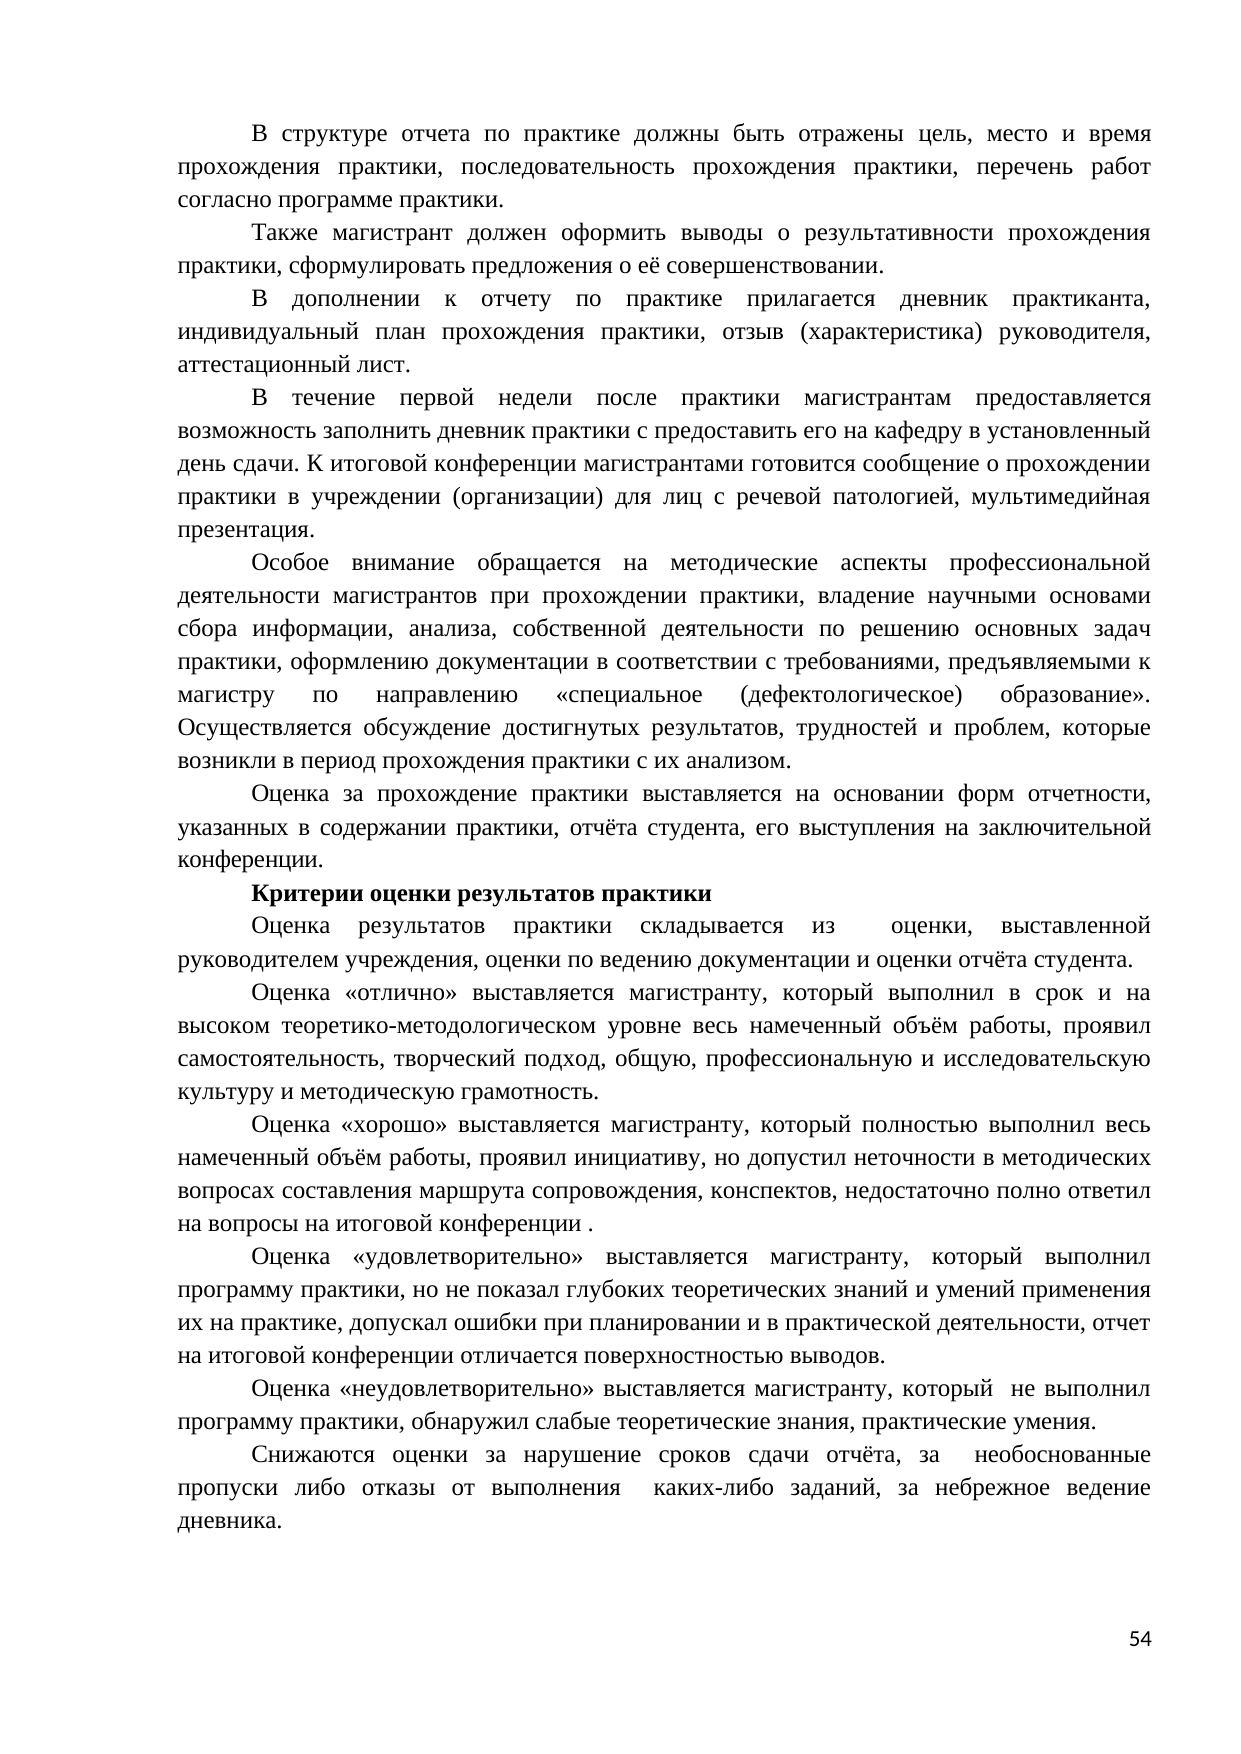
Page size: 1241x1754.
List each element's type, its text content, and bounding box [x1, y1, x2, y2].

title Оценка за прохождение практики выставляется на основании форм отчетности, указанных в содержании практики, отчёта студента, его выступления на заключительной конференции. [177, 778, 1152, 873]
title Особое внимание обращается на методические аспекты профессиональной деятельности магистрантов при прохождении практики, владение научными основами сбора информации, анализа, собственной деятельности по решению основных задач практики, оформлению документации в соответствии с требованиями, предъявляемыми к магистру по направлению «специальное (дефектологическое) образование». Осуществляется обсуждение достигнутых результатов, трудностей и проблем, которые возникли в период прохождения практики с их анализом. [177, 547, 1152, 774]
title В течение первой недели после практики магистрантам предоставляется возможность заполнить дневник практики с предоставить его на кафедру в установленный день сдачи. К итоговой конференции магистрантами готовится сообщение о прохождении практики в учреждении (организации) для лиц с речевой патологией, мультимедийная презентация. [177, 382, 1152, 543]
text Оценка «хорошо» выставляется магистранту, который полностью выполнил весь намеченный объём работы, проявил инициативу, но допустил неточности в методических вопросах составления маршрута сопровождения, конспектов, недостаточно полно ответил на вопросы на итоговой конференции . [177, 1109, 1152, 1237]
text В дополнении к отчету по практике прилагается дневник практиканта, индивидуальный план прохождения практики, отзыв (характеристика) руководителя, аттестационный лист. [177, 283, 1152, 378]
text Оценка «неудовлетворительно» выставляется магистранту, который не выполнил программу практики, обнаружил слабые теоретические знания, практические умения. [177, 1373, 1152, 1435]
text Оценка «отлично» выставляется магистранту, который выполнил в срок и на высоком теоретико-методологическом уровне весь намеченный объём работы, проявил самостоятельность, творческий подход, общую, профессиональную и исследовательскую культуру и методическую грамотность. [177, 977, 1152, 1104]
text Оценка «удовлетворительно» выставляется магистранту, который выполнил программу практики, но не показал глубоких теоретических знаний и умений применения их на практике, допускал ошибки при планировании и в практической деятельности, отчет на итоговой конференции отличается поверхностностью выводов. [177, 1241, 1152, 1369]
text Оценка результатов практики складывается из оценки, выставленной руководителем учреждения, оценки по ведению документации и оценки отчёта студента. [177, 911, 1152, 972]
text В структуре отчета по практике должны быть отражены цель, место и время прохождения практики, последовательность прохождения практики, перечень работ согласно программе практики. [177, 118, 1152, 213]
text Снижаются оценки за нарушение сроков сдачи отчёта, за необоснованные пропуски либо отказы от выполнения каких-либо заданий, за небрежное ведение дневника. [177, 1439, 1152, 1534]
text Также магистрант должен оформить выводы о результативности прохождения практики, сформулировать предложения о её совершенствовании. [177, 217, 1152, 279]
text Критерии оценки результатов практики [177, 878, 1152, 906]
